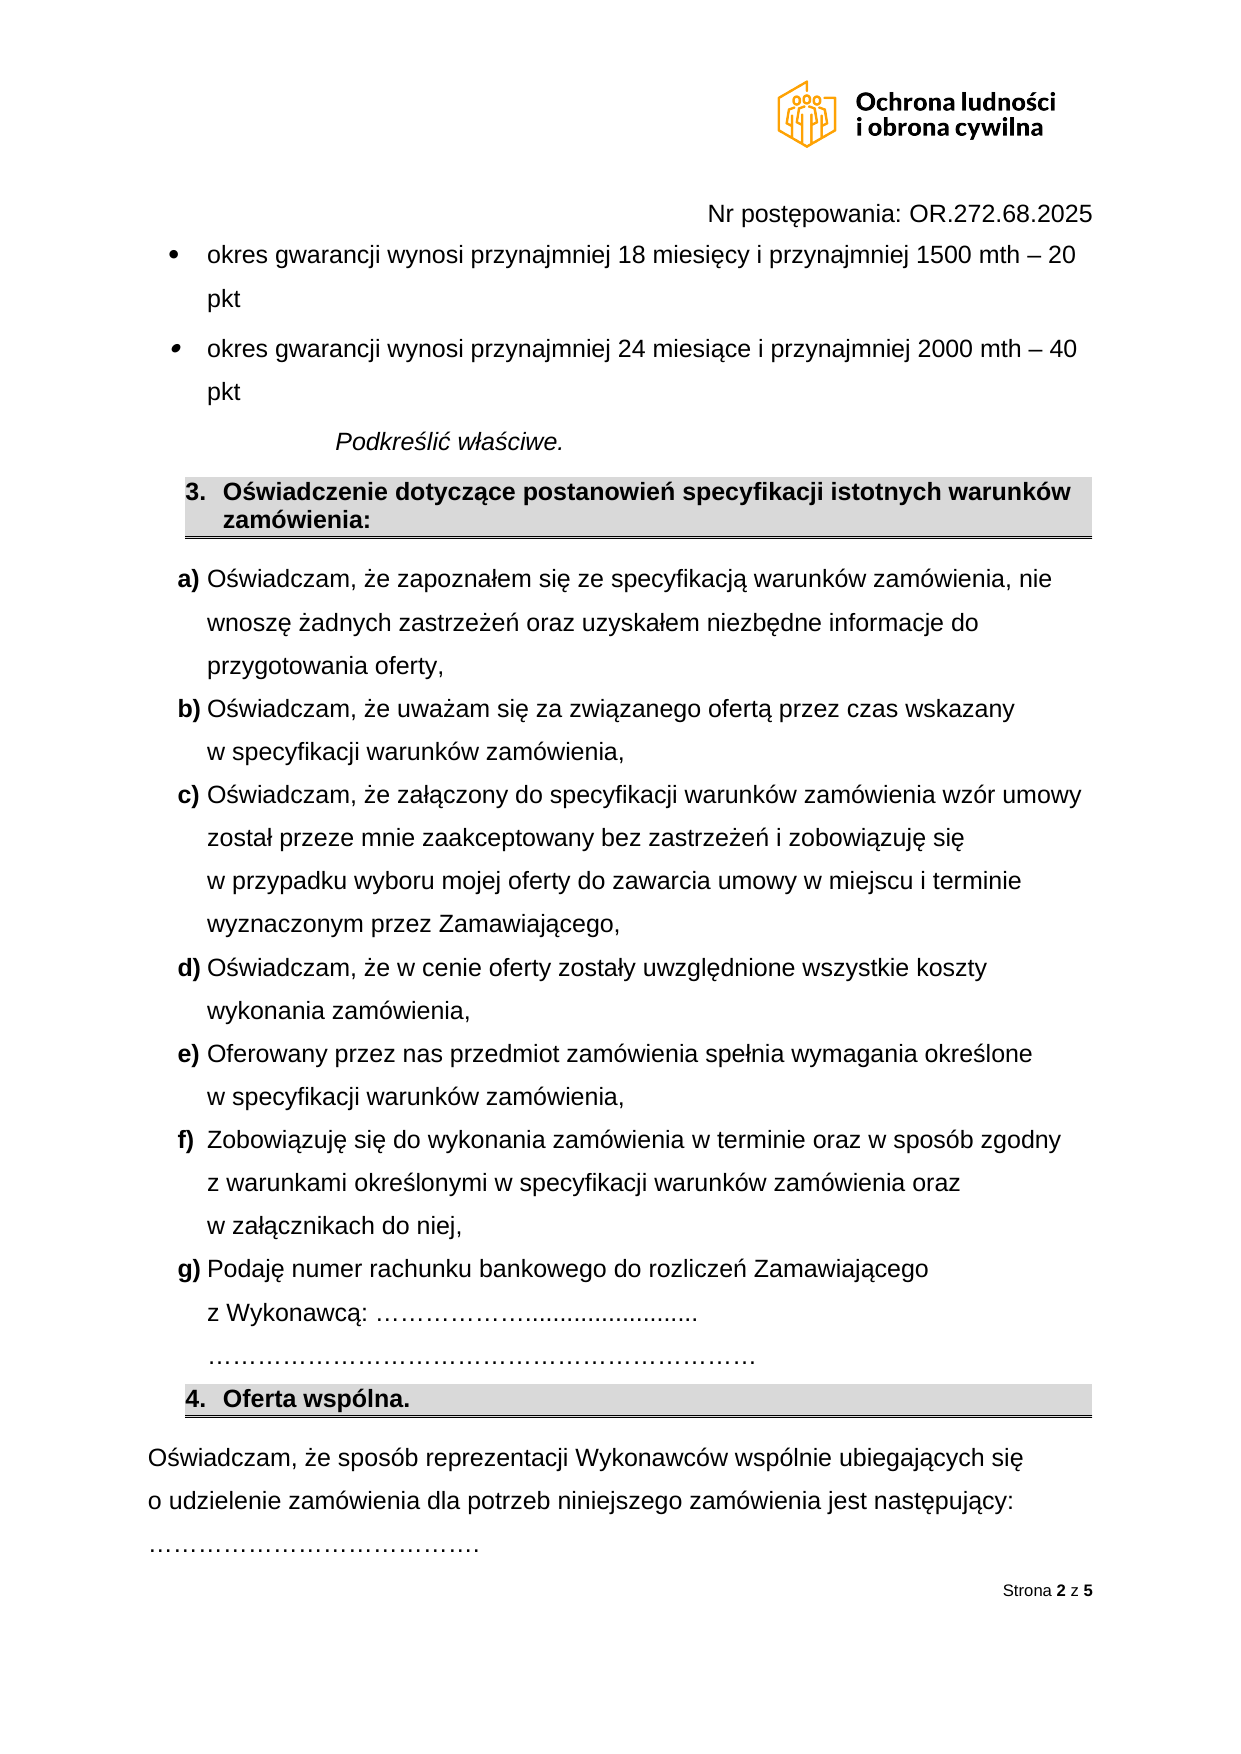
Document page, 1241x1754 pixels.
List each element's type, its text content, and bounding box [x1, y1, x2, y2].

list okres gwarancji wynosi przynajmniej 24 miesiące i przynajmniej 2000 mth – 40 pkt [169, 333, 1092, 406]
list Oświadczenie dotyczące postanowień specyfikacji istotnych warunków zamówienia: [185, 477, 1092, 536]
list Oferta wspólna. [185, 1384, 1092, 1415]
list Oświadczam, że uważam się za związanego ofertą przez czas wskazany w specyfikacji warunków zamówienia, [177, 694, 1092, 766]
list Zobowiązuję się do wykonania zamówienia w terminie oraz w sposób zgodny z warunkami określonymi w specyfikacji warunków zamówienia oraz w załącznikach do niej, [177, 1125, 1092, 1240]
list Podaję numer rachunku bankowego do rozliczeń Zamawiającego z Wykonawcą: ……………….........................………………………………………………………… [177, 1254, 1092, 1369]
list okres gwarancji wynosi przynajmniej 18 miesięcy i przynajmniej 1500 mth – 20 pkt [169, 240, 1092, 312]
list Oświadczam, że w cenie oferty zostały uwzględnione wszystkie koszty wykonania zamówienia, [177, 953, 1092, 1024]
list Oferowany przez nas przedmiot zamówienia spełnia wymagania określone w specyfikacji warunków zamówienia, [177, 1039, 1092, 1111]
list Oświadczam, że zapoznałem się ze specyfikacją warunków zamówienia, nie wnoszę żadnych zastrzeżeń oraz uzyskałem niezbędne informacje do przygotowania oferty, [177, 564, 1092, 679]
list Oświadczam, że załączony do specyfikacji warunków zamówienia wzór umowy został przeze mnie zaakceptowany bez zastrzeżeń i zobowiązuję się w przypadku wyboru mojej oferty do zawarcia umowy w miejscu i terminie wyznaczonym przez Zamawiającego, [177, 780, 1092, 938]
picture [739, 54, 1093, 174]
list Podkreślić właściwe. [335, 427, 1092, 456]
